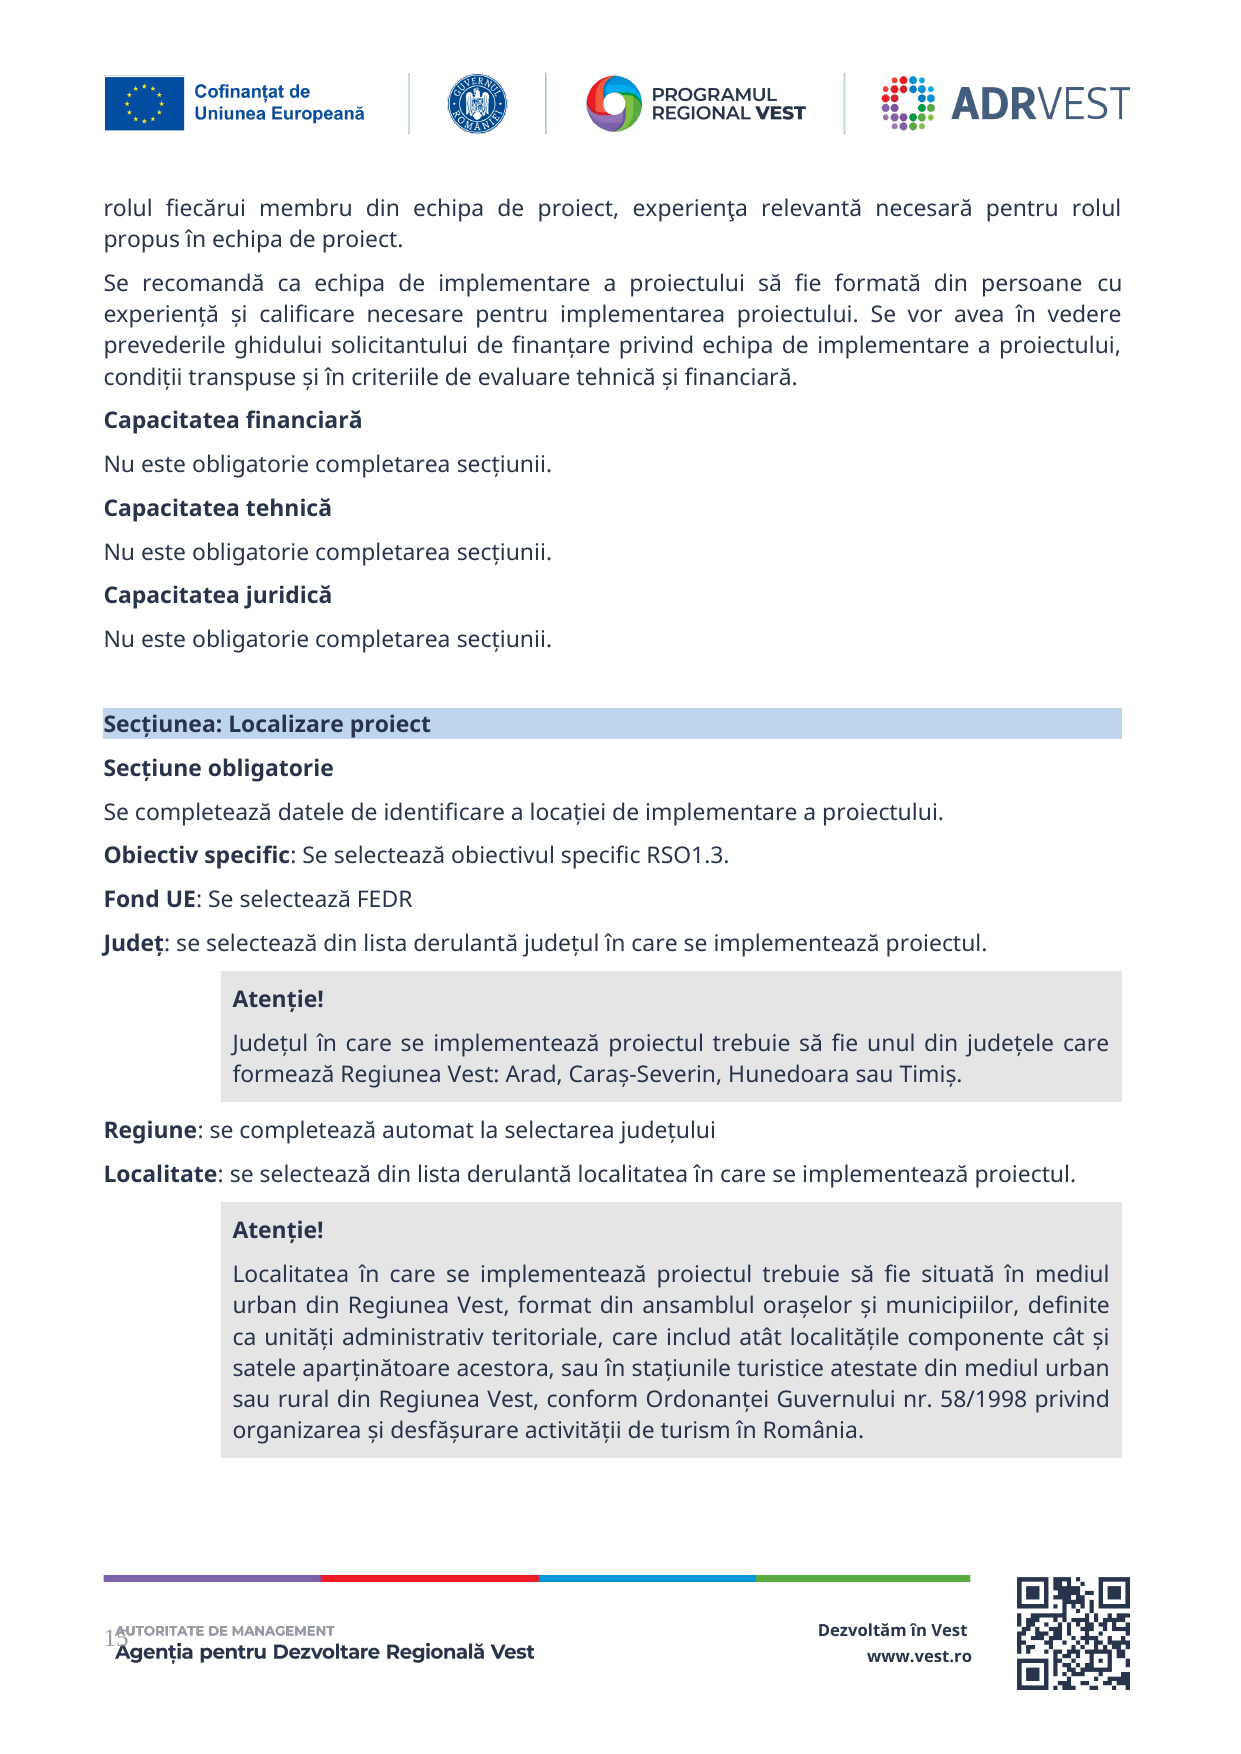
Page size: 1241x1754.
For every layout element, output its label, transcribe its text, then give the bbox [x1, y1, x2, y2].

table_header Atenție! Județul în care se implementează proiectul trebuie să fie unul din județele care formează Regiunea Vest: Arad, Caraș-Severin, Hunedoara sau Timiș. [221, 971, 1122, 1102]
text Capacitatea financiară [103, 404, 1122, 436]
table_header Atenție! Localitatea în care se implementează proiectul trebuie să fie situată în mediul urban din Regiunea Vest, format din ansamblul orașelor și municipiilor, definite ca unități administrativ teritoriale, care includ atât localitățile componente cât și satele aparținătoare acestora, sau în stațiunile turistice atestate din mediul urban sau rural din Regiunea Vest, conform Ordonanței Guvernului nr. 58/1998 privind organizarea și desfășurare activității de turism în România. [221, 1202, 1122, 1458]
text Județ: se selectează din lista derulantă județul în care se implementează proiectul. [103, 927, 1122, 958]
text Nu este obligatorie completarea secțiunii. [103, 536, 1122, 567]
text Obiectiv specific: Se selectează obiectivul specific RSO1.3. [103, 839, 1122, 871]
text Secțiunea: Localizare proiect [103, 708, 1122, 739]
picture [103, 73, 1131, 134]
text Nu este obligatorie completarea secțiunii. [103, 623, 1122, 654]
text Capacitatea tehnică [103, 492, 1122, 523]
text Localitate: se selectează din lista derulantă localitatea în care se implementează proiectul. [103, 1158, 1122, 1189]
text Capacitatea juridică [103, 579, 1122, 611]
text Nu este obligatorie completarea secțiunii. [103, 448, 1122, 479]
text Fond UE: Se selectează FEDR [103, 883, 1122, 914]
text Secțiune obligatorie [103, 752, 1122, 783]
picture [1008, 1568, 1139, 1699]
text Se recomandă ca echipa de implementare a proiectului să fie formată din persoane cu experiență și calificare necesare pentru implementarea proiectului. Se vor avea în vedere prevederile ghidului solicitantului de finanțare privind echipa de implementare a proiectului, condiții transpuse și în criteriile de evaluare tehnică și financiară. [103, 267, 1122, 392]
text Se completează datele de identificare a locației de implementare a proiectului. [103, 796, 1122, 827]
text Regiune: se completează automat la selectarea județului [103, 1114, 1122, 1146]
